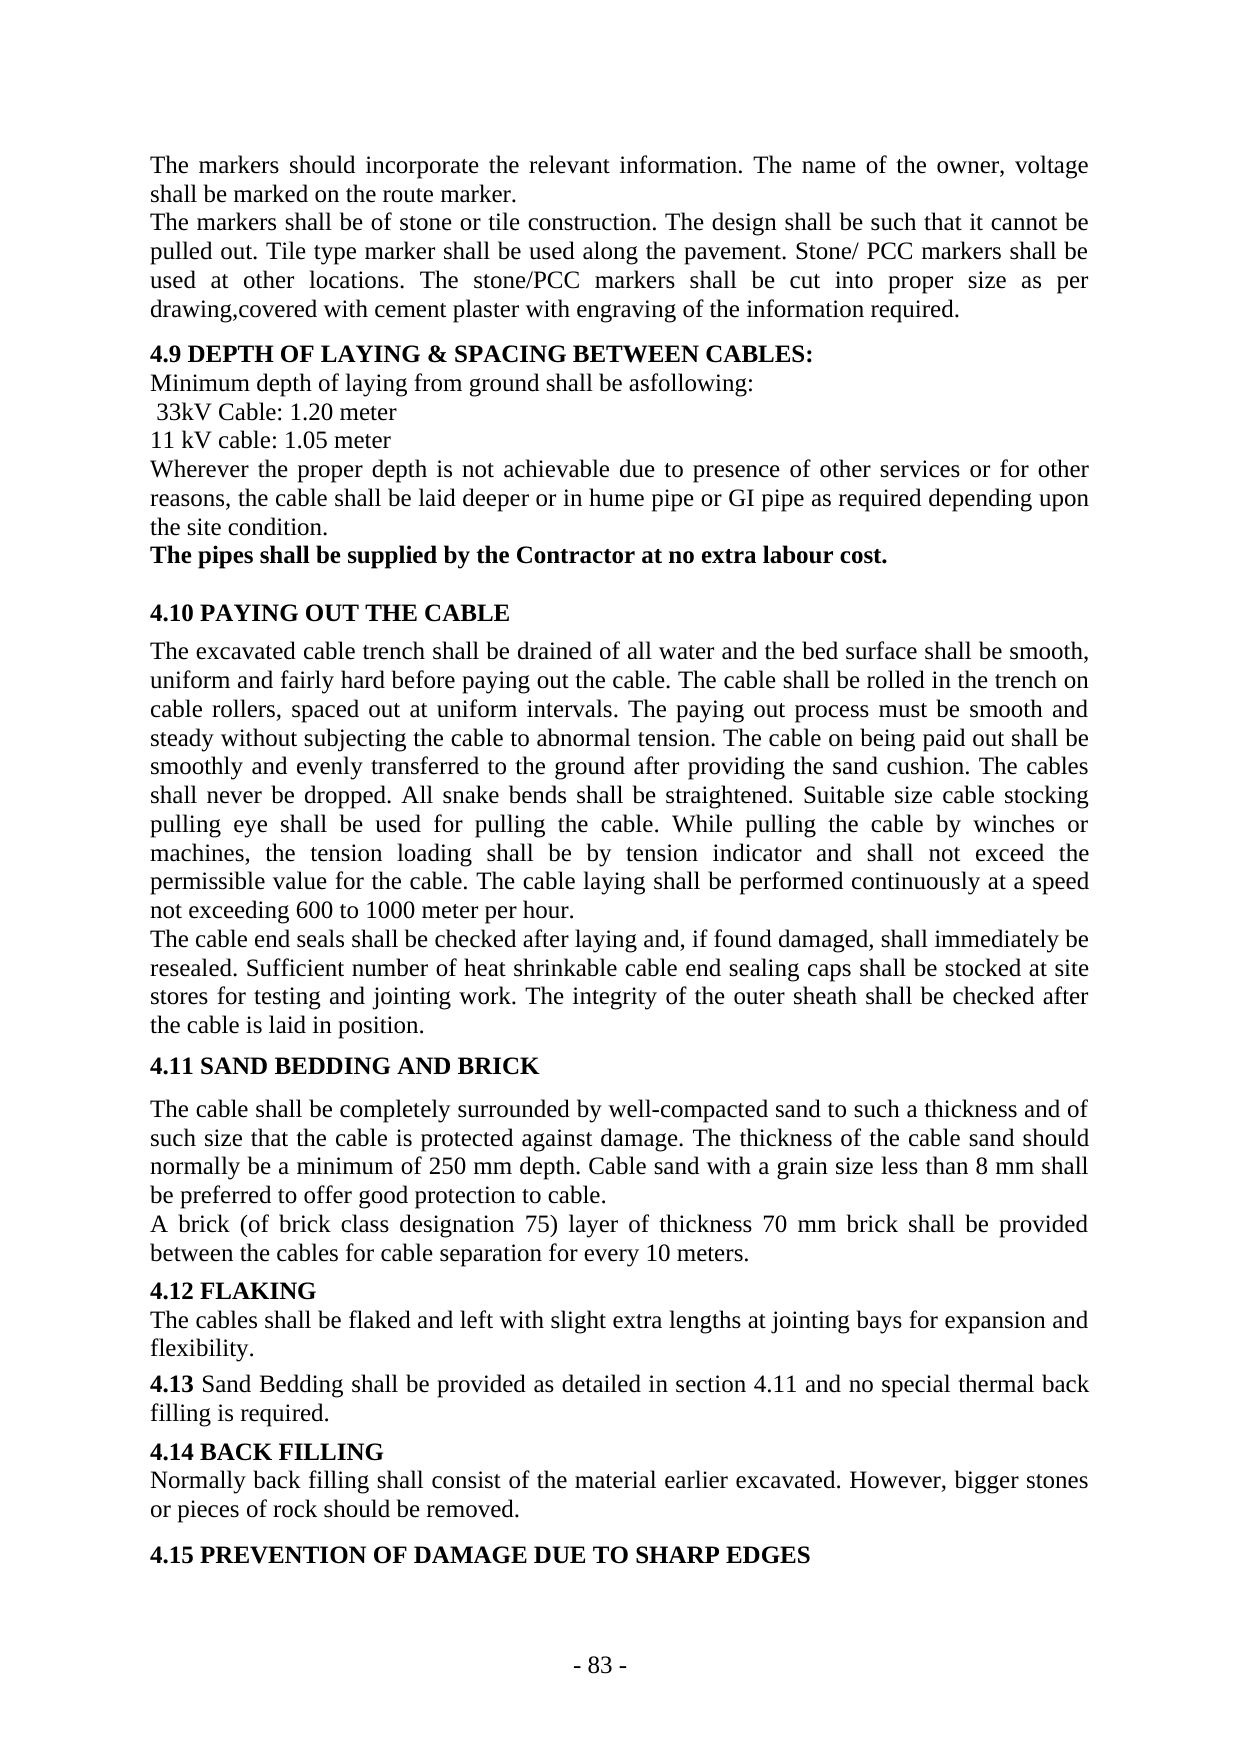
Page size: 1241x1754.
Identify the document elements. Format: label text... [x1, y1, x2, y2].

text 33kV Cable: 1.20 meter [150, 397, 1090, 426]
text The markers shall be of stone or tile construction. The design shall be such that it cannot be pulled out. Tile type marker shall be used along the pavement. Stone/ PCC markers shall be used at other locations. The stone/PCC markers shall be cut into proper size as per drawing,covered with cement plaster with engraving of the information required. [150, 207, 1090, 322]
text A brick (of brick class designation 75) layer of thickness 70 mm brick shall be provided between the cables for cable separation for every 10 meters. [150, 1209, 1090, 1266]
text 4.9 DEPTH OF LAYING & SPACING BETWEEN CABLES: [150, 339, 1090, 368]
text 4.13 Sand Bedding shall be provided as detailed in section 4.11 and no special thermal back filling is required. [150, 1369, 1090, 1427]
text Minimum depth of laying from ground shall be asfollowing: [150, 368, 1090, 397]
text 4.14 BACK FILLING [150, 1437, 1090, 1465]
text 4.11 SAND BEDDING AND BRICK [150, 1051, 1090, 1079]
text The cable shall be completely surrounded by well-compacted sand to such a thickness and of such size that the cable is protected against damage. The thickness of the cable sand should normally be a minimum of 250 mm depth. Cable sand with a grain size less than 8 mm shall be preferred to offer good protection to cable. [150, 1094, 1090, 1209]
text The markers should incorporate the relevant information. The name of the owner, voltage shall be marked on the route marker. [150, 150, 1090, 207]
text Wherever the proper depth is not achievable due to presence of other services or for other reasons, the cable shall be laid deeper or in hume pipe or GI pipe as required depending upon the site condition. [150, 454, 1090, 541]
text 4.15 PREVENTION OF DAMAGE DUE TO SHARP EDGES [150, 1540, 1090, 1568]
text 4.10 PAYING OUT THE CABLE [150, 598, 1090, 627]
text 11 kV cable: 1.05 meter [150, 426, 1090, 454]
text The cables shall be flaked and left with slight extra lengths at jointing bays for expansion and flexibility. [150, 1305, 1090, 1362]
text The excavated cable trench shall be drained of all water and the bed surface shall be smooth, uniform and fairly hard before paying out the cable. The cable shall be rolled in the trench on cable rollers, spaced out at uniform intervals. The paying out process must be smooth and steady without subjecting the cable to abnormal tension. The cable on being paid out shall be smoothly and evenly transferred to the ground after providing the sand cushion. The cables shall never be dropped. All snake bends shall be straightened. Suitable size cable stocking pulling eye shall be used for pulling the cable. While pulling the cable by winches or machines, the tension loading shall be by tension indicator and shall not exceed the permissible value for the cable. The cable laying shall be performed continuously at a speed not exceeding 600 to 1000 meter per hour. [150, 636, 1090, 924]
text The cable end seals shall be checked after laying and, if found damaged, shall immediately be resealed. Sufficient number of heat shrinkable cable end sealing caps shall be stocked at site stores for testing and jointing work. The integrity of the outer sheath shall be checked after the cable is laid in position. [150, 924, 1090, 1039]
text 4.12 FLAKING [150, 1276, 1090, 1305]
text The pipes shall be supplied by the Contractor at no extra labour cost. [150, 541, 1090, 569]
text Normally back filling shall consist of the material earlier excavated. However, bigger stones or pieces of rock should be removed. [150, 1465, 1090, 1523]
